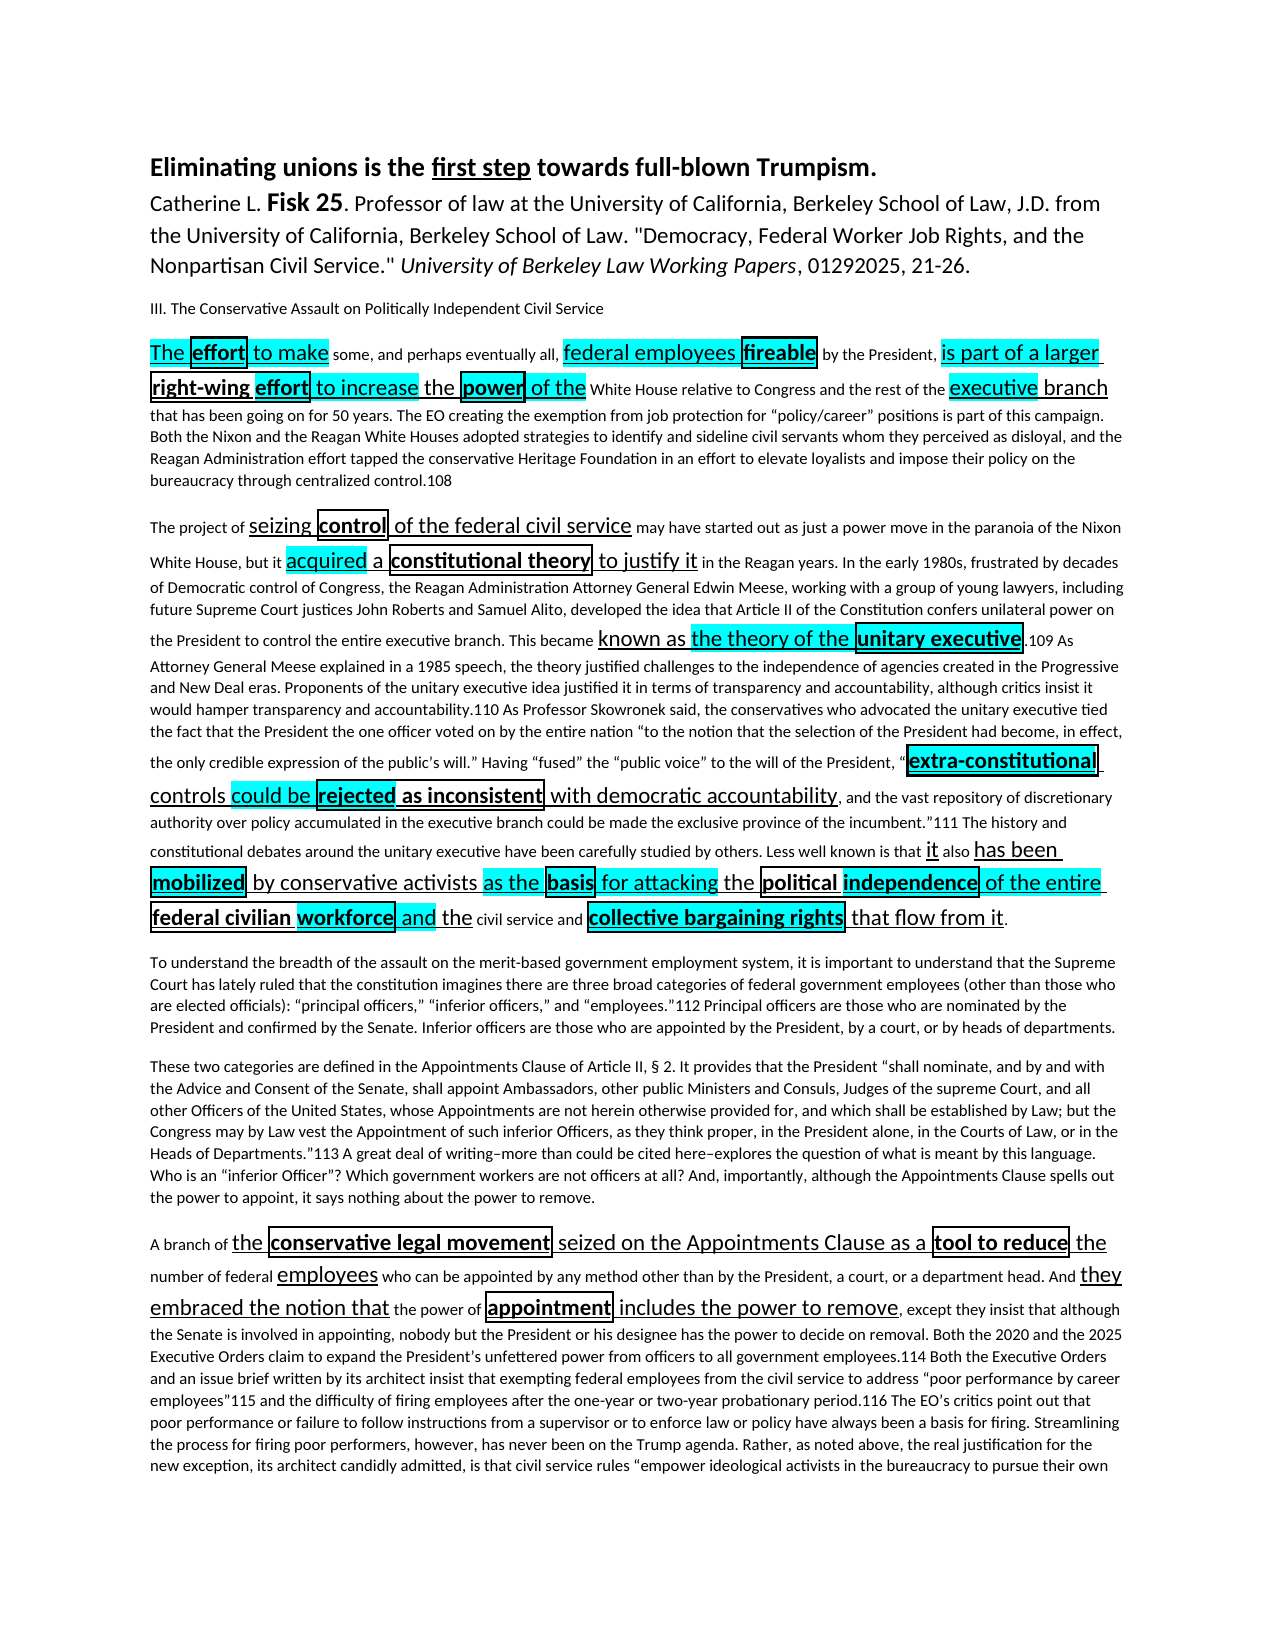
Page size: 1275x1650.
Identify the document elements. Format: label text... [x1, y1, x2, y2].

text III. The Conservative Assault on Politically Independent Civil Service [150, 298, 1125, 318]
text Catherine L. Fisk 25. Professor of law at the University of California, Berkeley School of Law, J.D. from the University of California, Berkeley School of Law. "Democracy, Federal Worker Job Rights, and the Nonpartisan Civil Service." University of Berkeley Law Working Papers, 01292025, 21-26. [150, 186, 1125, 279]
text To understand the breadth of the assault on the merit-based government employment system, it is important to understand that the Supreme Court has lately ruled that the constitution imagines there are three broad categories of federal government employees (other than those who are elected officials): “principal officers,” “inferior officers,” and “employees.”112 Principal officers are those who are nominated by the President and confirmed by the Senate. Inferior officers are those who are appointed by the President, by a court, or by heads of departments. [150, 952, 1125, 1038]
subtitle Eliminating unions is the first step towards full-blown Trumpism. [150, 150, 1125, 183]
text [150, 1226, 1125, 1476]
text The effort to make some, and perhaps eventually all, federal employees fireable by the President, is part of a larger right-wing effort to increase the power of the White House relative to Congress and the rest of the executive branch that has been going on for 50 years. The EO creating the exemption from job protection for “policy/career” positions is part of this campaign. Both the Nixon and the Reagan White Houses adopted strategies to identify and sideline civil servants whom they perceived as disloyal, and the Reagan Administration effort tapped the conservative Heritage Foundation in an effort to elevate loyalists and impose their policy on the bureaucracy through centralized control.108 [150, 336, 1125, 491]
text These two categories are defined in the Appointments Clause of Article II, § 2. It provides that the President “shall nominate, and by and with the Advice and Consent of the Senate, shall appoint Ambassadors, other public Ministers and Consuls, Judges of the supreme Court, and all other Officers of the United States, whose Appointments are not herein otherwise provided for, and which shall be established by Law; but the Congress may by Law vest the Appointment of such inferior Officers, as they think proper, in the President alone, in the Courts of Law, or in the Heads of Departments.”113 A great deal of writing–more than could be cited here–explores the question of what is meant by this language. Who is an “inferior Officer”? Which government workers are not officers at all? And, importantly, although the Appointments Clause spells out the power to appoint, it says nothing about the power to remove. [150, 1056, 1125, 1208]
text The project of seizing control of the federal civil service may have started out as just a power move in the paranoia of the Nixon White House, but it acquired a constitutional theory to justify it in the Reagan years. In the early 1980s, frustrated by decades of Democratic control of Congress, the Reagan Administration Attorney General Edwin Meese, working with a group of young lawyers, including future Supreme Court justices John Roberts and Samuel Alito, developed the idea that Article II of the Constitution confers unilateral power on the President to control the entire executive branch. This became known as the theory of the unitary executive.109 As Attorney General Meese explained in a 1985 speech, the theory justified challenges to the independence of agencies created in the Progressive and New Deal eras. Proponents of the unitary executive idea justified it in terms of transparency and accountability, although critics insist it would hamper transparency and accountability.110 As Professor Skowronek said, the conservatives who advocated the unitary executive tied the fact that the President the one officer voted on by the entire nation “to the notion that the selection of the President had become, in effect, the only credible expression of the public’s will.” Having “fused” the “public voice” to the will of the President, “extra-constitutional controls could be rejected as inconsistent with democratic accountability, and the vast repository of discretionary authority over policy accumulated in the executive branch could be made the exclusive province of the incumbent.”111 The history and constitutional debates around the unitary executive have been carefully studied by others. Less well known is that it also has been mobilized by conservative activists as the basis for attacking the political independence of the entire federal civilian workforce and the civil service and collective bargaining rights that flow from it. [150, 509, 1125, 933]
